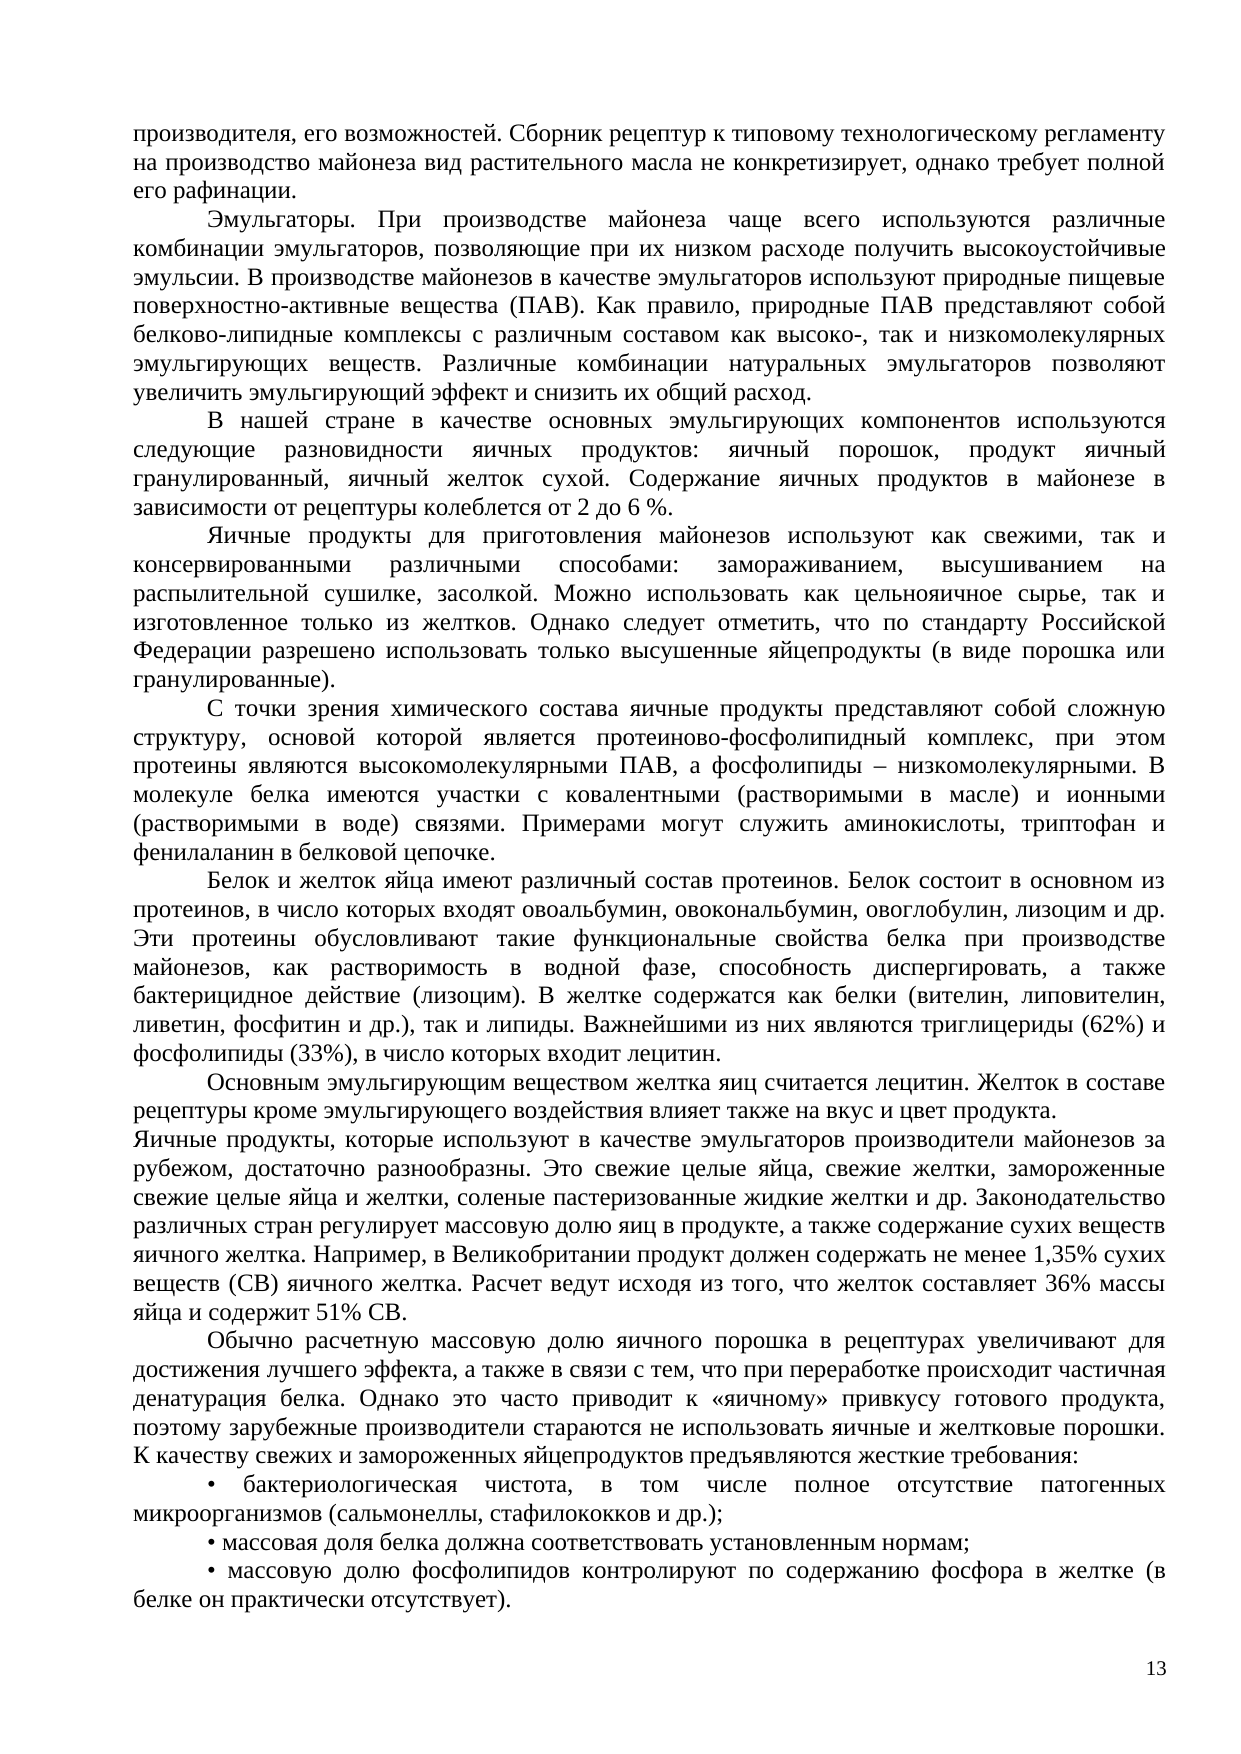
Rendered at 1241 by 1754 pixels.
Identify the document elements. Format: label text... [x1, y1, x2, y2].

text Обычно расчетную массовую долю яичного порошка в рецептурах увеличивают для достижения лучшего эффекта, а также в связи с тем, что при переработке происходит частичная денатурация белка. Однако это часто приводит к «яичному» привкусу готового продукта, поэтому зарубежные производители стараются не использовать яичные и желтковые порошки. К качеству свежих и замороженных яйцепродуктов предъявляются жесткие требования: [133, 1326, 1167, 1469]
text • массовая доля белка должна соответствовать установленным нормам; [133, 1527, 1167, 1556]
text Эмульгаторы. При производстве майонеза чаще всего используются различные комбинации эмульгаторов, позволяющие при их низком расходе получить высокоустойчивые эмульсии. В производстве майонезов в качестве эмульгаторов используют природные пищевые поверхностно-активные вещества (ПАВ). Как правило, природные ПАВ представляют собой белково-липидные комплексы с различным составом как высоко-, так и низкомолекулярных эмульгирующих веществ. Различные комбинации натуральных эмульгаторов позволяют увеличить эмульгирующий эффект и снизить их общий расход. [133, 204, 1167, 406]
text Белок и желток яйца имеют различный состав протеинов. Белок состоит в основном из протеинов, в число которых входят овоальбумин, овокональбумин, овоглобулин, лизоцим и др. Эти протеины обусловливают такие функциональные свойства белка при производстве майонезов, как растворимость в водной фазе, способность диспергировать, а также бактерицидное действие (лизоцим). В желтке содержатся как белки (вителин, липовителин, ливетин, фосфитин и др.), так и липиды. Важнейшими из них являются триглицериды (62%) и фосфолипиды (33%), в число которых входит лецитин. [133, 866, 1167, 1067]
text • массовую долю фосфолипидов контролируют по содержанию фосфора в желтке (в белке он практически отсутствует). [133, 1556, 1167, 1613]
text Яичные продукты для приготовления майонезов используют как свежими, так и консервированными различными способами: замораживанием, высушиванием на распылительной сушилке, засолкой. Можно использовать как цельнояичное сырье, так и изготовленное только из желтков. Однако следует отметить, что по стандарту Российской Федерации разрешено использовать только высушенные яйцепродукты (в виде порошка или гранулированные). [133, 521, 1167, 693]
text В нашей стране в качестве основных эмульгирующих компонентов используются следующие разновидности яичных продуктов: яичный порошок, продукт яичный гранулированный, яичный желток сухой. Содержание яичных продуктов в майонезе в зависимости от рецептуры колеблется от 2 до 6 %. [133, 406, 1167, 521]
text Яичные продукты, которые используют в качестве эмульгаторов производители майонезов за рубежом, достаточно разнообразны. Это свежие целые яйца, свежие желтки, замороженные свежие целые яйца и желтки, соленые пастеризованные жидкие желтки и др. Законодательство различных стран регулирует массовую долю яиц в продукте, а также содержание сухих веществ яичного желтка. Например, в Великобритании продукт должен содержать не менее 1,35% сухих веществ (СВ) яичного желтка. Расчет ведут исходя из того, что желток составляет 36% массы яйца и содержит 51% СВ. [133, 1124, 1167, 1326]
text Основным эмульгирующим веществом желтка яиц считается лецитин. Желток в составе рецептуры кроме эмульгирующего воздействия влияет также на вкус и цвет продукта. [133, 1067, 1167, 1124]
text • бактериологическая чистота, в том числе полное отсутствие патогенных микроорганизмов (сальмонеллы, стафилококков и др.); [133, 1469, 1167, 1527]
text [133, 118, 1167, 204]
text С точки зрения химического состава яичные продукты представляют собой сложную структуру, основой которой является протеиново-фосфолипидный комплекс, при этом протеины являются высокомолекулярными ПАВ, а фосфолипиды – низкомолекулярными. В молекуле белка имеются участки с ковалентными (растворимыми в масле) и ионными (растворимыми в воде) связями. Примерами могут служить аминокислоты, триптофан и фенилаланин в белковой цепочке. [133, 693, 1167, 866]
